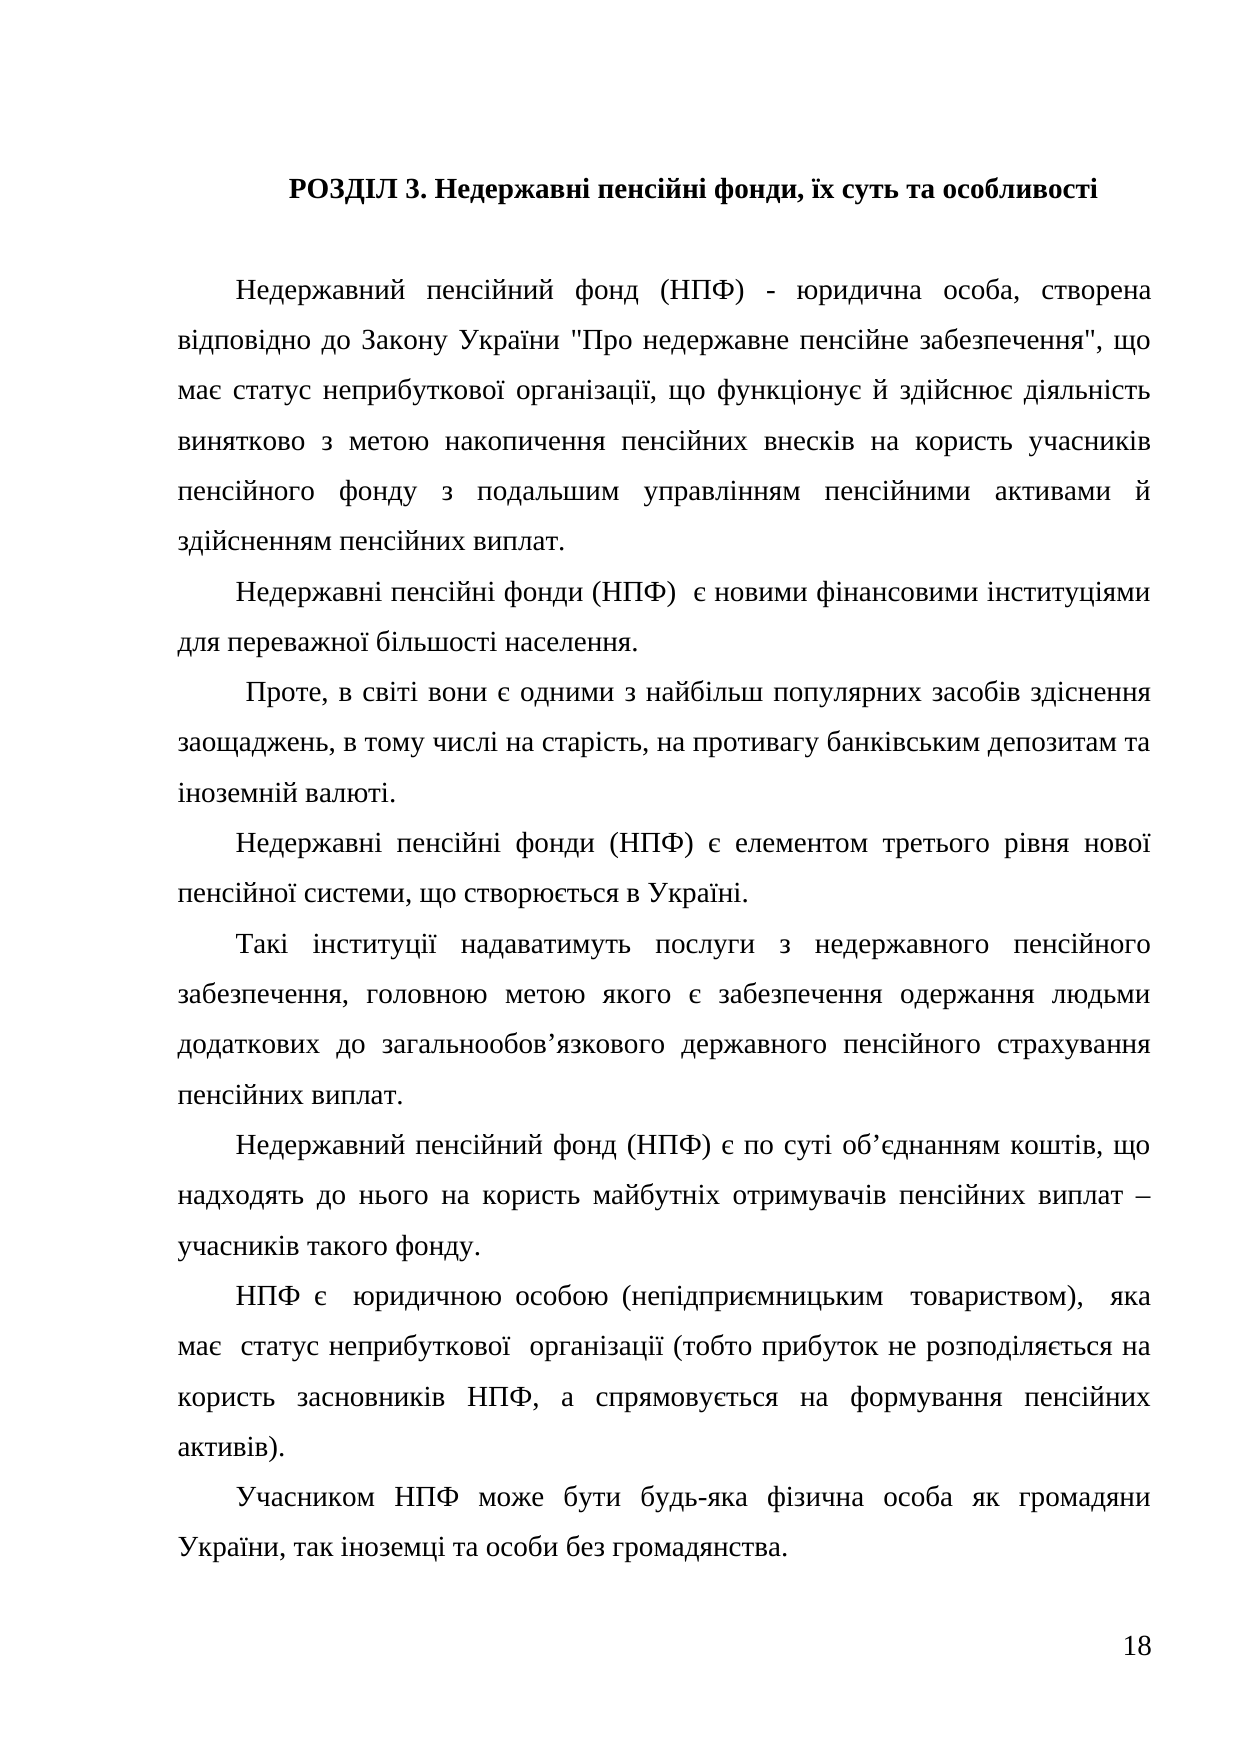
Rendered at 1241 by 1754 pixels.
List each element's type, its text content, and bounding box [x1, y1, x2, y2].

text Такі інституції надаватимуть послуги з недержавного пенсійного забезпечення, головною метою якого є забезпечення одержання людьми додаткових до загальнообов’язкового державного пенсійного страхування пенсійних виплат. [177, 926, 1152, 1110]
text Недержавні пенсійні фонди (НПФ) є новими фінансовими інституціями для переважної більшості населення. [177, 574, 1152, 657]
text Недержавні пенсійні фонди (НПФ) є елементом третього рівня нової пенсійної системи, що створюється в Україні. [177, 825, 1152, 909]
text Недержавний пенсійний фонд (НПФ) - юридична особа, створена відповідно до Закону України "Про недержавне пенсійне забезпечення", що має статус неприбуткової організації, що функціонує й здійснює діяльність винятково з метою накопичення пенсійних внесків на користь учасників пенсійного фонду з подальшим управлінням пенсійними активами й здійсненням пенсійних виплат. [177, 272, 1152, 557]
text НПФ є юридичною особою (непідприємницьким товариством), яка має статус неприбуткової організації (тобто прибуток не розподіляється на користь засновників НПФ, а спрямовується на формування пенсійних активів). [177, 1278, 1152, 1462]
text Проте, в світі вони є одними з найбільш популярних засобів здіснення заощаджень, в тому числі на старість, на противагу банківським депозитам та іноземній валюті. [177, 674, 1152, 808]
text Учасником НПФ може бути будь-яка фізична особа як громадяни України, так іноземці та особи без громадянства. [177, 1479, 1152, 1563]
text Недержавний пенсійний фонд (НПФ) є по суті об’єднанням коштів, що надходять до нього на користь майбутніх отримувачів пенсійних виплат – учасників такого фонду. [177, 1127, 1152, 1261]
text РОЗДІЛ 3. Недержавні пенсійні фонди, їх суть та особливості [177, 171, 1152, 205]
